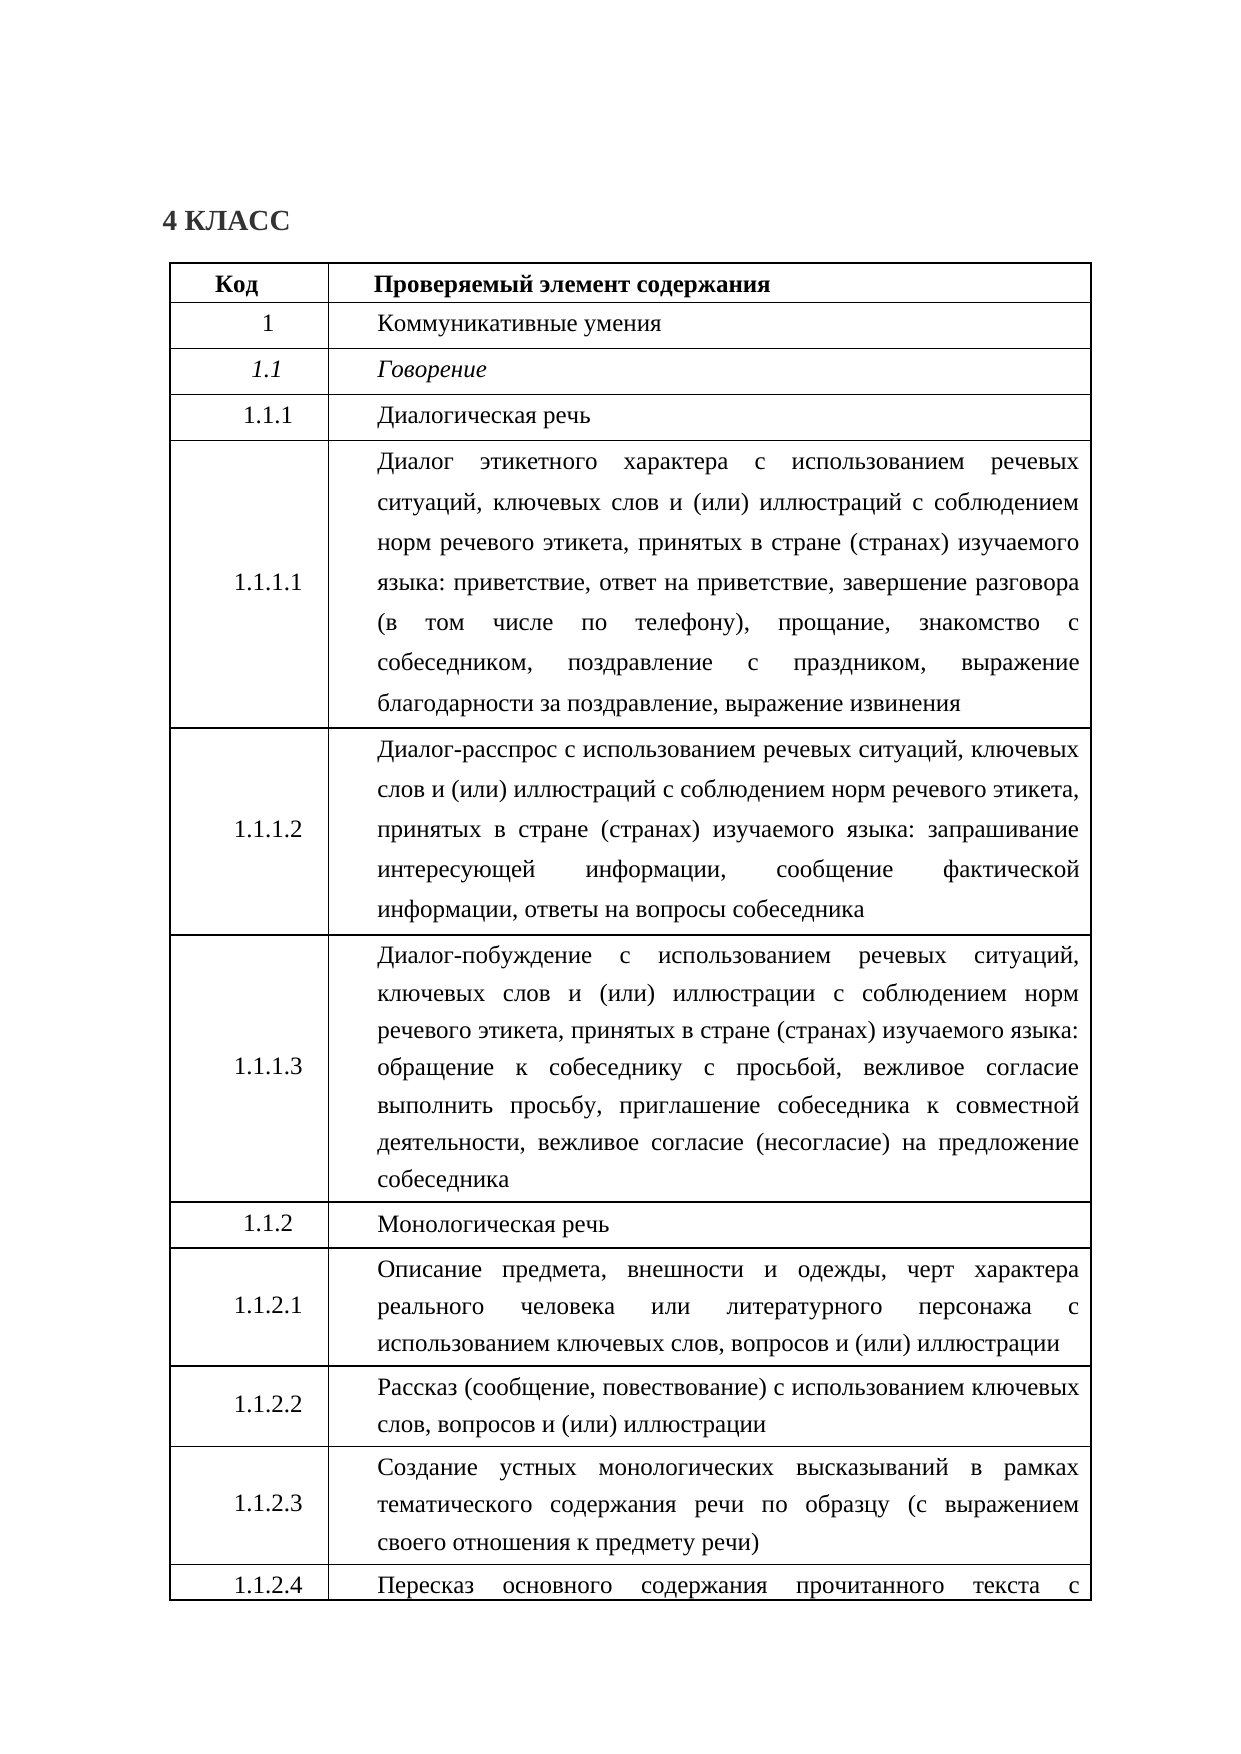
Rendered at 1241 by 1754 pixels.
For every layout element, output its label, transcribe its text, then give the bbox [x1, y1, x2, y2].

table_cell 1.1.2 [171, 1203, 328, 1247]
table_cell Создание устных монологических высказываний в рамках тематического содержания речи по образцу (с выражением своего отношения к предмету речи) [329, 1447, 1090, 1563]
table_cell 1.1.1 [171, 395, 328, 440]
table_cell 1.1 [171, 349, 328, 394]
table_cell 1.1.2.3 [171, 1447, 328, 1563]
table_cell 1.1.1.1 [171, 441, 328, 727]
table_header Код [171, 264, 328, 302]
text 4 КЛАСС [162, 203, 1090, 236]
table_cell Описание предмета, внешности и одежды, черт характера реального человека или литературного персонажа с использованием ключевых слов, вопросов и (или) иллюстрации [329, 1249, 1090, 1365]
table_header Проверяемый элемент содержания [329, 264, 1090, 302]
table_cell 1.1.2.2 [171, 1367, 328, 1446]
table_cell Диалог этикетного характера с использованием речевых ситуаций, ключевых слов и (или) иллюстраций с соблюдением норм речевого этикета, принятых в стране (странах) изучаемого языка: приветствие, ответ на приветствие, завершение разговора (в том числе по телефону), прощание, знакомство с собеседником, поздравление с праздником, выражение благодарности за поздравление, выражение извинения [329, 441, 1090, 727]
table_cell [329, 1565, 1090, 1599]
table_cell 1.1.2.4 [171, 1565, 328, 1599]
table_cell Монологическая речь [329, 1203, 1090, 1247]
table_cell Диалог-побуждение с использованием речевых ситуаций, ключевых слов и (или) иллюстрации с соблюдением норм речевого этикета, принятых в стране (странах) изучаемого языка: обращение к собеседнику с просьбой, вежливое согласие выполнить просьбу, приглашение собеседника к совместной деятельности, вежливое согласие (несогласие) на предложение собеседника [329, 936, 1090, 1201]
table_cell 1.1.1.3 [171, 936, 328, 1201]
table_cell Диалогическая речь [329, 395, 1090, 440]
table_cell Диалог-расспрос с использованием речевых ситуаций, ключевых слов и (или) иллюстраций с соблюдением норм речевого этикета, принятых в стране (странах) изучаемого языка: запрашивание интересующей информации, сообщение фактической информации, ответы на вопросы собеседника [329, 729, 1090, 934]
table_cell Говорение [329, 349, 1090, 394]
table_cell 1.1.1.2 [171, 729, 328, 934]
table_cell 1.1.2.1 [171, 1249, 328, 1365]
table_cell Рассказ (сообщение, повествование) с использованием ключевых слов, вопросов и (или) иллюстрации [329, 1367, 1090, 1446]
table_cell 1 [171, 303, 328, 348]
table_cell Коммуникативные умения [329, 303, 1090, 348]
